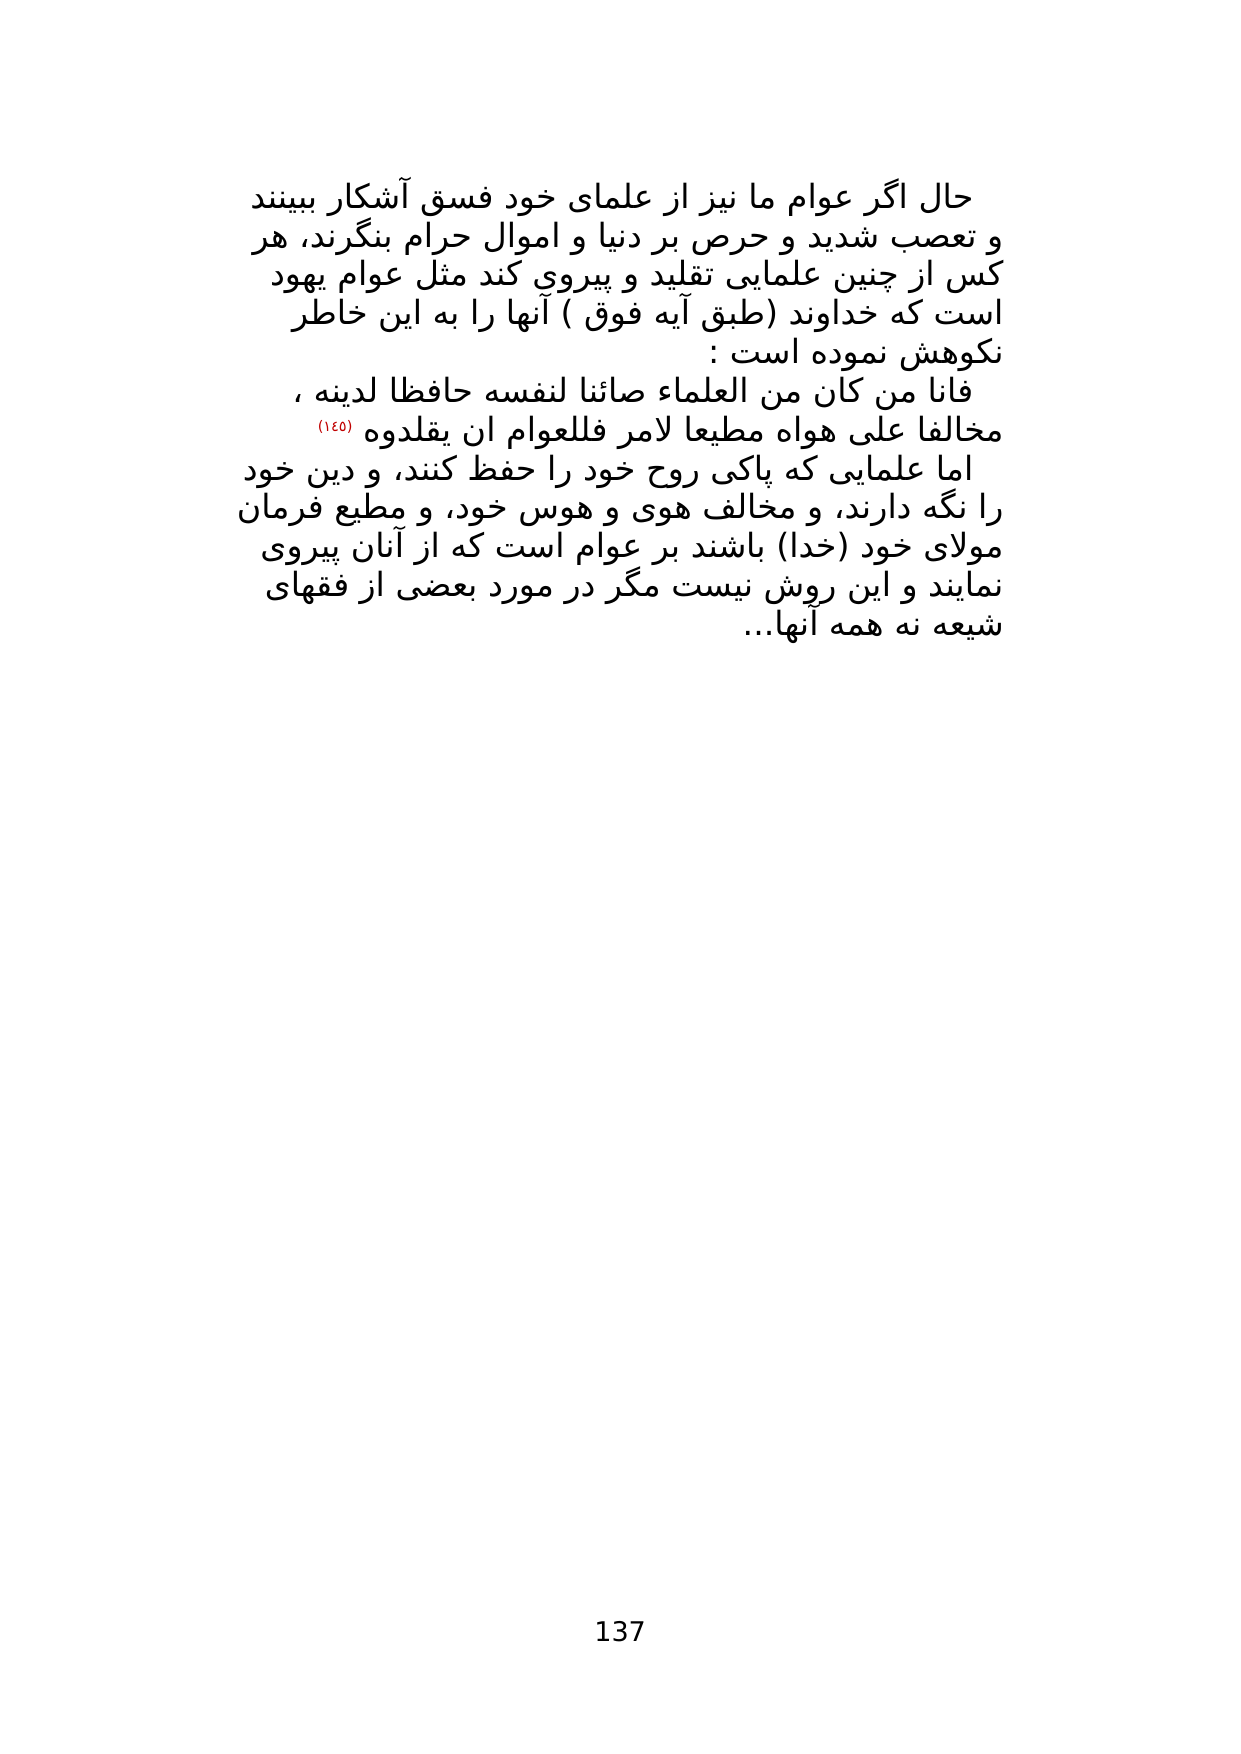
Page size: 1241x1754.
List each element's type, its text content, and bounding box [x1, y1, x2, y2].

text اما علمايى كه پاكى روح خود را حفظ كنند، و دين خود را نگه دارند، و مخالف هوى و هوس خود، و مطيع فرمان مولاى خود (خدا) باشند بر عوام است كه از آنان پيروى نمايند و اين روش نيست مگر در مورد بعضى از فقهاى شيعه نه همه آنها... [236, 449, 1004, 643]
text فانا من كان من العلماء صائنا لنفسه حافظا لدينه ، مخالفا على هواه مطيعا لامر فللعوام ان يقلدوه (١٤٥) [236, 371, 1004, 449]
text حال اگر عوام ما نيز از علماى خود فسق آشكار ببينند و تعصب شديد و حرص بر دنيا و اموال حرام بنگرند، هر كس از چنين علمايى تقليد و پيروى كند مثل عوام يهود است كه خداوند (طبق آيه فوق ) آنها را به اين خاطر نكوهش نموده است : [236, 177, 1004, 371]
